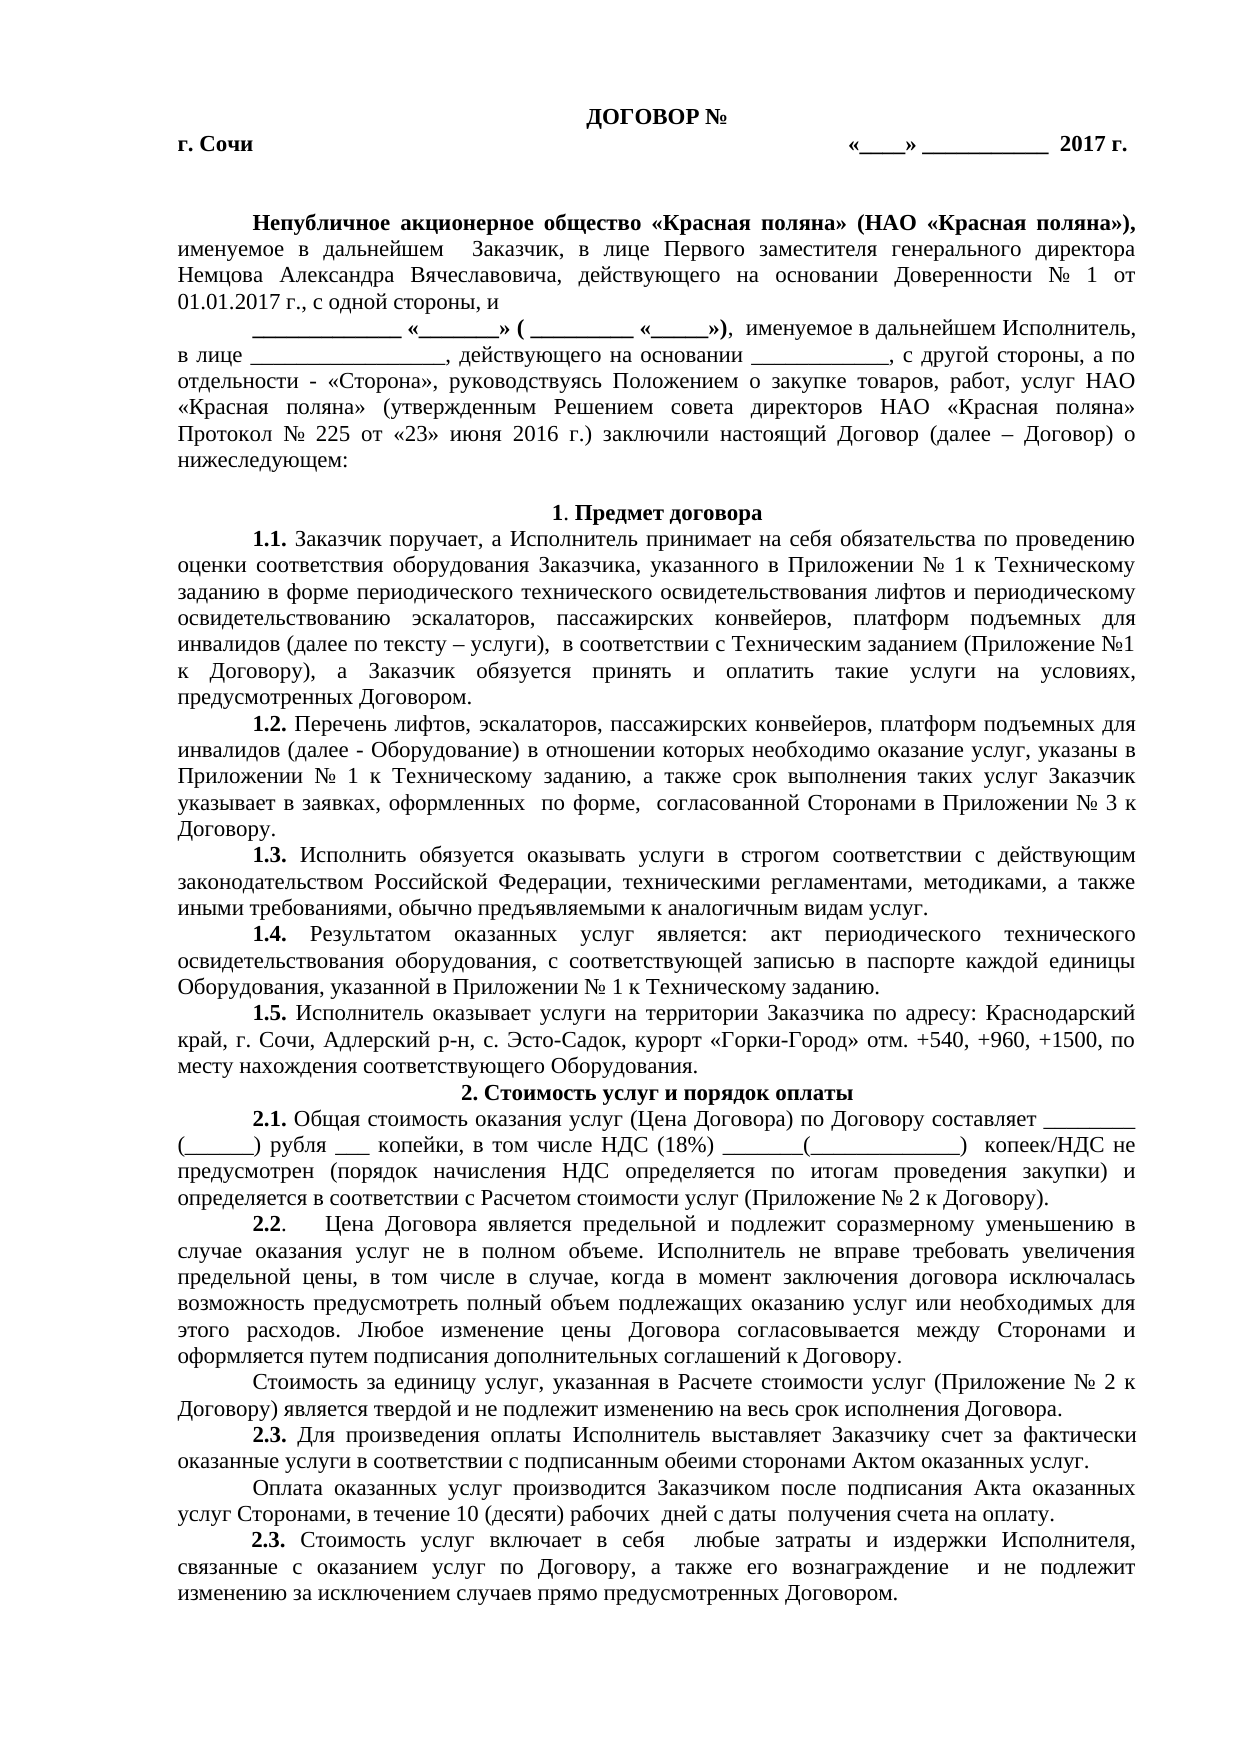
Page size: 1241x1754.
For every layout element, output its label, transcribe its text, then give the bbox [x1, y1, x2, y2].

text 1.3. Исполнить обязуется оказывать услуги в строгом соответствии с действующим законодательством Российской Федерации, техническими регламентами, методиками, а также иными требованиями, обычно предъявляемыми к аналогичным видам услуг. [177, 841, 1137, 920]
text 2.2. Цена Договора является предельной и подлежит соразмерному уменьшению в случае оказания услуг не в полном объеме. Исполнитель не вправе требовать увеличения предельной цены, в том числе в случае, когда в момент заключения договора исключалась возможность предусмотреть полный объем подлежащих оказанию услуг или необходимых для этого расходов. Любое изменение цены Договора согласовывается между Сторонами и оформляется путем подписания дополнительных соглашений к Договору. [177, 1210, 1137, 1368]
text 2.3. Стоимость услуг включает в себя любые затраты и издержки Исполнителя, связанные с оказанием услуг по Договору, а также его вознаграждение и не подлежит изменению за исключением случаев прямо предусмотренных Договором. [177, 1527, 1137, 1606]
text 2.3. Для произведения оплаты Исполнитель выставляет Заказчику счет за фактически оказанные услуги в соответствии с подписанным обеими сторонами Актом оказанных услуг. [177, 1421, 1137, 1474]
text 1.4. Результатом оказанных услуг является: акт периодического технического освидетельствования оборудования, с соответствующей записью в паспорте каждой единицы Оборудования, указанной в Приложении № 1 к Техническому заданию. [177, 920, 1137, 999]
text Непубличное акционерное общество «Красная поляна» (НАО «Красная поляна»), именуемое в дальнейшем Заказчик, в лице Первого заместителя генерального директора Немцова Александра Вячеславовича, действующего на основании Доверенности № 1 от 01.01.2017 г., с одной стороны, и [177, 209, 1137, 314]
text г. Сочи «____» ___________ 2017 г. [177, 130, 1137, 156]
text 1.2. Перечень лифтов, эскалаторов, пассажирских конвейеров, платформ подъемных для инвалидов (далее - Оборудование) в отношении которых необходимо оказание услуг, указаны в Приложении № 1 к Техническому заданию, а также срок выполнения таких услуг Заказчик указывает в заявках, оформленных по форме, согласованной Сторонами в Приложении № 3 к Договору. [177, 709, 1137, 841]
text 1.5. Исполнитель оказывает услуги на территории Заказчика по адресу: Краснодарский край, г. Сочи, Адлерский р-н, с. Эсто-Садок, курорт «Горки-Город» отм. +540, +960, +1500, по месту нахождения соответствующего Оборудования. [177, 999, 1137, 1078]
text 1. Предмет договора [177, 499, 1137, 525]
text _____________ «_______» ( _________ «_____»), именуемое в дальнейшем Исполнитель, в лице _________________, действующего на основании ____________, с другой стороны, а по отдельности - «Сторона», руководствуясь Положением о закупке товаров, работ, услуг НАО «Красная поляна» (утвержденным Решением совета директоров НАО «Красная поляна» Протокол № 225 от «23» июня 2016 г.) заключили настоящий Договор (далее – Договор) о нижеследующем: [177, 314, 1137, 472]
text Оплата оказанных услуг производится Заказчиком после подписания Акта оказанных услуг Сторонами, в течение 10 (десяти) рабочих дней с даты получения счета на оплату. [177, 1474, 1137, 1527]
text 2.1. Общая стоимость оказания услуг (Цена Договора) по Договору составляет ________ (______) рубля ___ копейки, в том числе НДС (18%) _______(_____________) копеек/НДС не предусмотрен (порядок начисления НДС определяется по итогам проведения закупки) и определяется в соответствии с Расчетом стоимости услуг (Приложение № 2 к Договору). [177, 1105, 1137, 1210]
text 1.1. Заказчик поручает, а Исполнитель принимает на себя обязательства по проведению оценки соответствия оборудования Заказчика, указанного в Приложении № 1 к Техническому заданию в форме периодического технического освидетельствования лифтов и периодическому освидетельствованию эскалаторов, пассажирских конвейеров, платформ подъемных для инвалидов (далее по тексту – услуги), в соответствии с Техническим заданием (Приложение №1 к Договору), а Заказчик обязуется принять и оплатить такие услуги на условиях, предусмотренных Договором. [177, 525, 1137, 709]
text Стоимость за единицу услуг, указанная в Расчете стоимости услуг (Приложение № 2 к Договору) является твердой и не подлежит изменению на весь срок исполнения Договора. [177, 1368, 1137, 1421]
text ДОГОВОР № [177, 103, 1137, 130]
text 2. Стоимость услуг и порядок оплаты [177, 1078, 1137, 1105]
